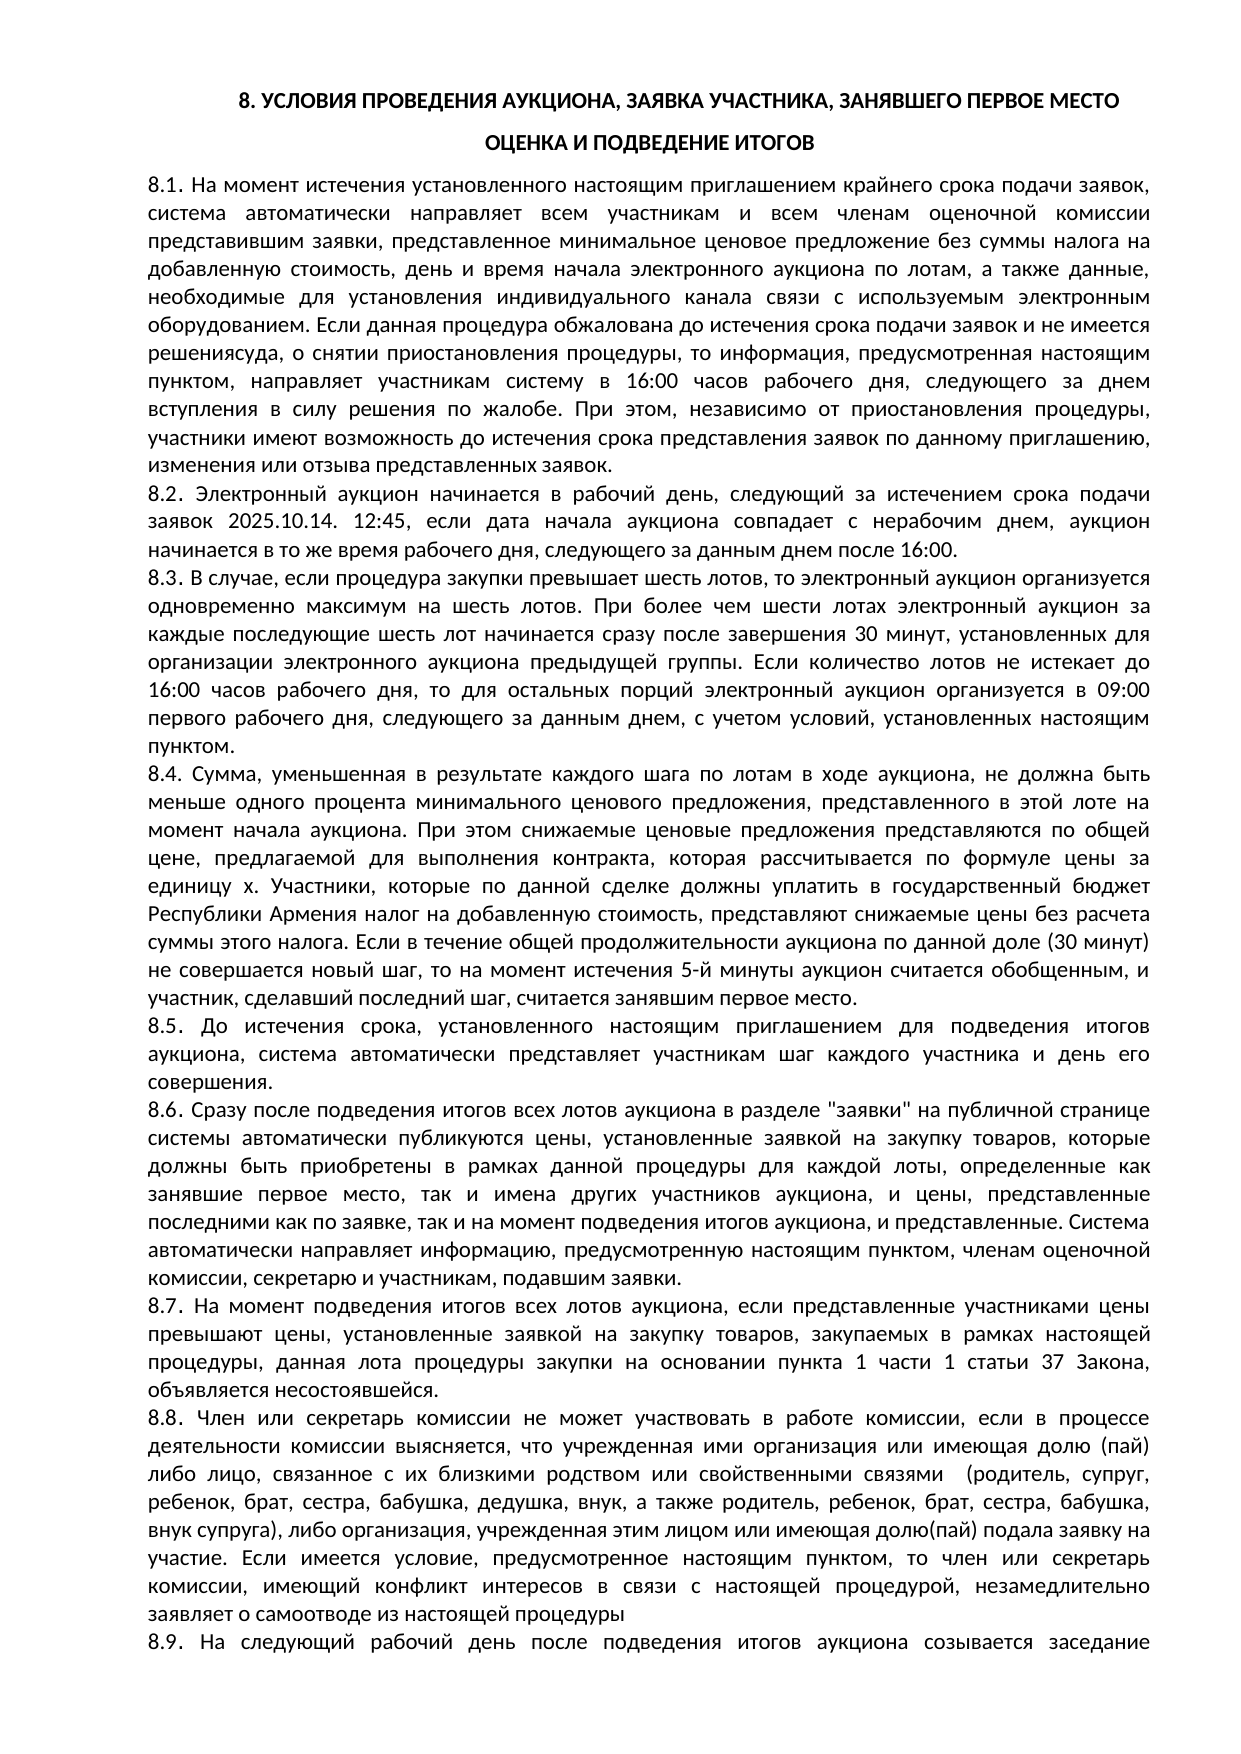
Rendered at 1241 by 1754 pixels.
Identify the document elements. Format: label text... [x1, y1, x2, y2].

text 8.6․ Сразу после подведения итогов всех лотов аукциона в разделе "заявки" на публичной странице системы автоматически публикуются цены, установленные заявкой на закупку товаров, которые должны быть приобретены в рамках данной процедуры для каждой лоты, определенные как занявшие первое место, так и имена других участников аукциона, и цены, представленные последними как по заявке, так и на момент подведения итогов аукциона, и представленные. Система автоматически направляет информацию, предусмотренную настоящим пунктом, членам оценочной комиссии, секретарю и участникам, подавшим заявки. [148, 1095, 1152, 1291]
text 8.8․ Член или секретарь комиссии не может участвовать в работе комиссии, если в процессе деятельности комиссии выясняется, что учрежденная ими организация или имеющая долю (пай) либо лицо, связанное с их близкими родством или свойственными связями (родитель, супруг, ребенок, брат, сестра, бабушка, дедушка, внук, а также родитель, ребенок, брат, сестра, бабушка, внук супруга), либо организация, учрежденная этим лицом или имеющая долю(пай) подала заявку на участие. Если имеется условие, предусмотренное настоящим пунктом, то член или секретарь комиссии, имеющий конфликт интересов в связи с настоящей процедурой, незамедлительно заявляет о самоотводе из настоящей процедуры [148, 1403, 1152, 1627]
text 8. УСЛОВИЯ ПРОВЕДЕНИЯ АУКЦИОНА, ЗАЯВКА УЧАСТНИКА, ЗАНЯВШЕГО ПЕРВОЕ МЕСТО ОЦЕНКА И ПОДВЕДЕНИЕ ИТОГОВ [148, 86, 1152, 156]
text 8.1․ На момент истечения установленного настоящим приглашением крайнего срока подачи заявок, система автоматически направляет всем участникам и всем членам оценочной комиссии представившим заявки, представленное минимальное ценовое предложение без суммы налога на добавленную стоимость, день и время начала электронного аукциона по лотам, а также данные, необходимые для установления индивидуального канала связи с используемым электронным оборудованием. Если данная процедура обжалована до истечения срока подачи заявок и не имеется решениясуда, о снятии приостановления процедуры, то информация, предусмотренная настоящим пунктом, направляет участникам систему в 16:00 часов рабочего дня, следующего за днем вступления в силу решения по жалобе. При этом, независимо от приостановления процедуры, участники имеют возможность до истечения срока представления заявок по данному приглашению, изменения или отзыва представленных заявок. [148, 170, 1152, 479]
text 8.5․ До истечения срока, установленного настоящим приглашением для подведения итогов аукциона, система автоматически представляет участникам шаг каждого участника и день его совершения. [148, 1011, 1152, 1095]
text 8.4. Сумма, уменьшенная в результате каждого шага по лотам в ходе аукциона, не должна быть меньше одного процента минимального ценового предложения, представленного в этой лоте на момент начала аукциона. При этом снижаемые ценовые предложения представляются по общей цене, предлагаемой для выполнения контракта, которая рассчитывается по формуле цены за единицу x. Участники, которые по данной сделке должны уплатить в государственный бюджет Республики Армения налог на добавленную стоимость, представляют снижаемые цены без расчета суммы этого налога. Если в течение общей продолжительности аукциона по данной доле (30 минут) не совершается новый шаг, то на момент истечения 5-й минуты аукцион считается обобщенным, и участник, сделавший последний шаг, считается занявшим первое место. [148, 759, 1152, 1011]
text 8.3․ В случае, если процедура закупки превышает шесть лотов, то электронный аукцион организуется одновременно максимум на шесть лотов. При более чем шести лотах электронный аукцион за каждые последующие шесть лот начинается сразу после завершения 30 минут, установленных для организации электронного аукциона предыдущей группы. Если количество лотов не истекает до 16:00 часов рабочего дня, то для остальных порций электронный аукцион организуется в 09:00 первого рабочего дня, следующего за данным днем, с учетом условий, установленных настоящим пунктом. [148, 563, 1152, 759]
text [148, 1627, 1152, 1656]
text 8.7․ На момент подведения итогов всех лотов аукциона, если представленные участниками цены превышают цены, установленные заявкой на закупку товаров, закупаемых в рамках настоящей процедуры, данная лота процедуры закупки на основании пункта 1 части 1 статьи 37 Закона, объявляется несостоявшейся. [148, 1291, 1152, 1403]
text 8.2․ Электронный аукцион начинается в рабочий день, следующий за истечением срока подачи заявок 2025.10.14. 12:45 , если дата начала аукциона совпадает с нерабочим днем, аукцион начинается в то же время рабочего дня, следующего за данным днем после 16:00. [148, 479, 1152, 563]
